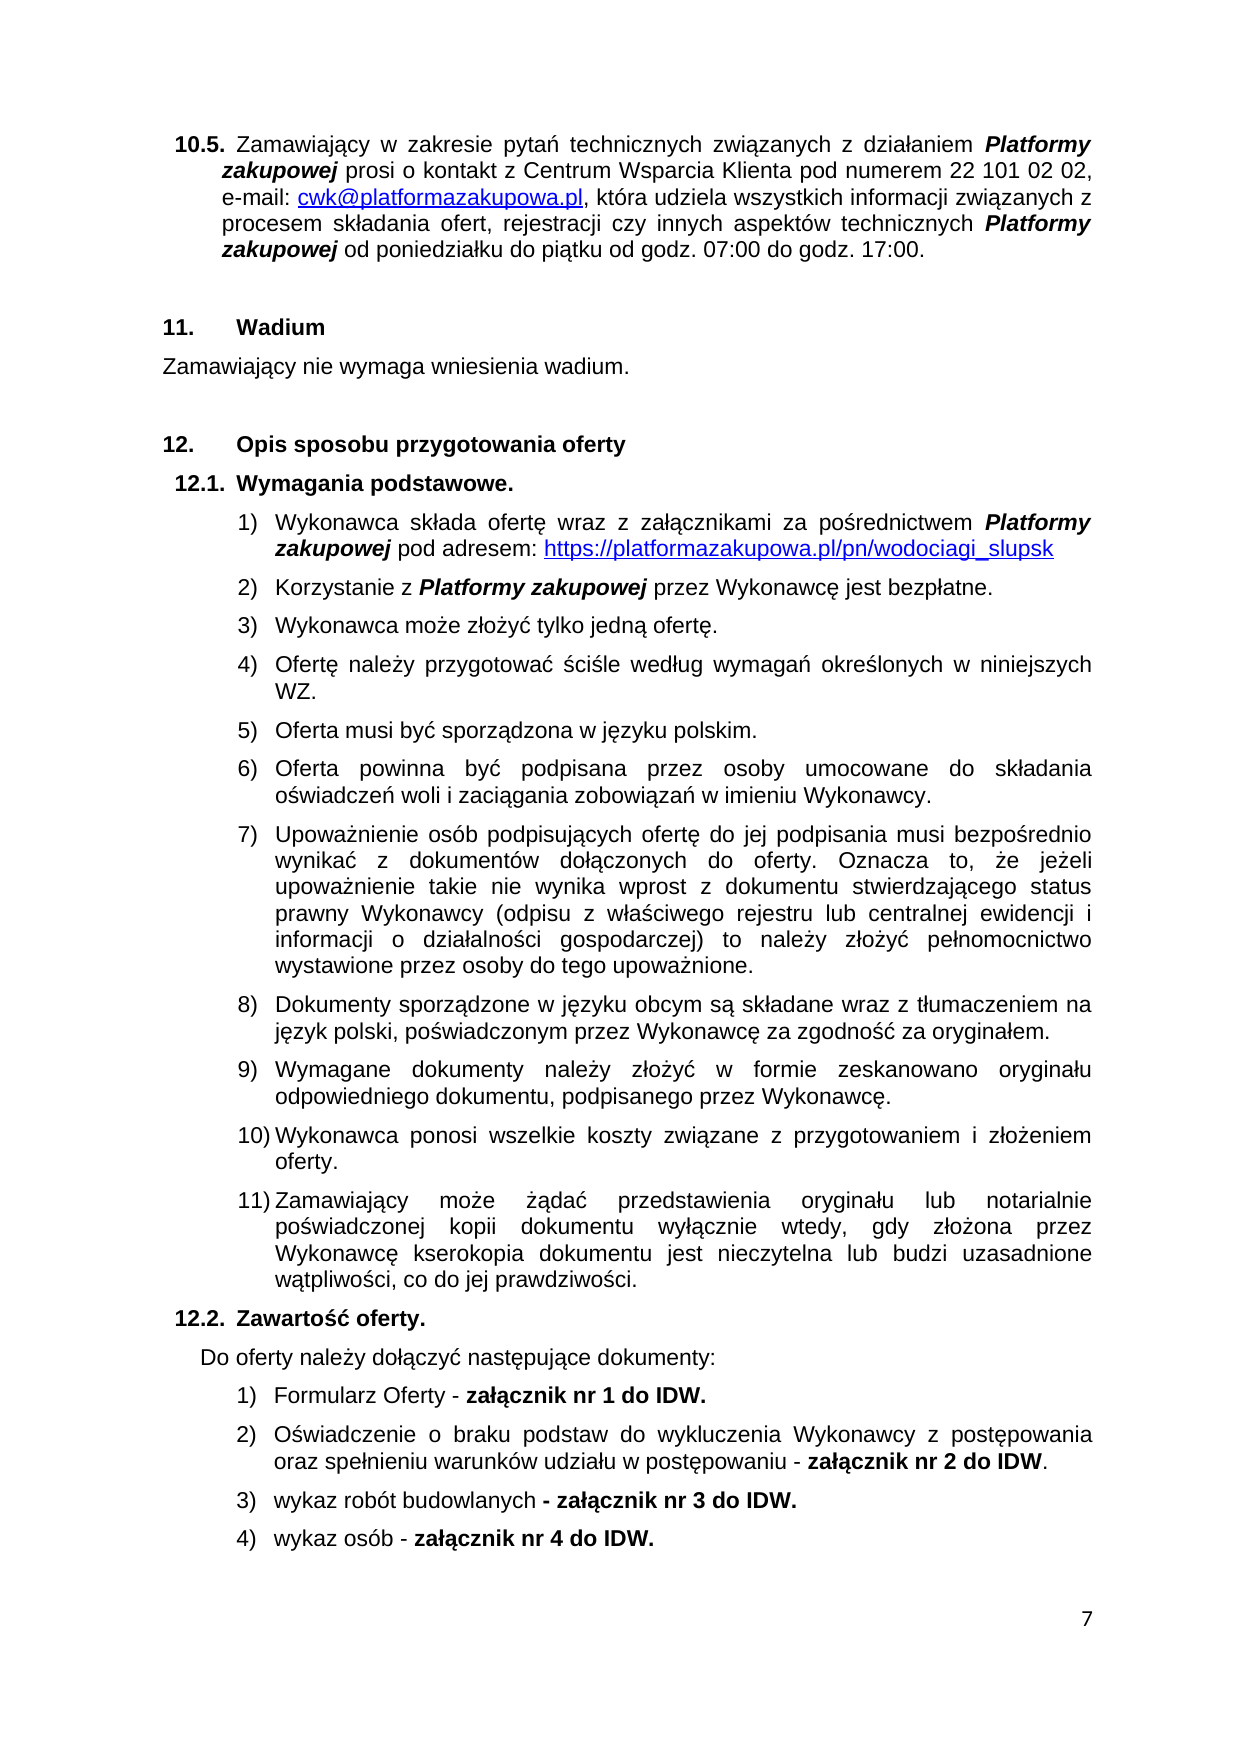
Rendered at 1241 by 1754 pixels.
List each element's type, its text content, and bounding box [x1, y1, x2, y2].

list Oferta musi być sporządzona w języku polskim. [237, 717, 1093, 743]
text Zamawiający nie wymaga wniesienia wadium. [162, 353, 1093, 379]
list Wymagane dokumenty należy złożyć w formie zeskanowano oryginału odpowiedniego dokumentu, podpisanego przez Wykonawcę. [237, 1056, 1093, 1109]
list Dokumenty sporządzone w języku obcym są składane wraz z tłumaczeniem na język polski, poświadczonym przez Wykonawcę za zgodność za oryginałem. [237, 991, 1093, 1044]
list Oświadczenie o braku podstaw do wykluczenia Wykonawcy z postępowania oraz spełnieniu warunków udziału w postępowaniu - załącznik nr 2 do IDW. [236, 1421, 1093, 1474]
list Zamawiający może żądać przedstawienia oryginału lub notarialnie poświadczonej kopii dokumentu wyłącznie wtedy, gdy złożona przez Wykonawcę kserokopia dokumentu jest nieczytelna lub budzi uzasadnione wątpliwości, co do jej prawdziwości. [237, 1187, 1093, 1292]
list Zamawiający w zakresie pytań technicznych związanych z działaniem Platformy zakupowej prosi o kontakt z Centrum Wsparcia Klienta pod numerem 22 101 02 02, e-mail: cwk@platformazakupowa.pl, która udziela wszystkich informacji związanych z procesem składania ofert, rejestracji czy innych aspektów technicznych Platformy zakupowej od poniedziałku do piątku od godz. 07:00 do godz. 17:00. [174, 131, 1093, 263]
list Zawartość oferty. [174, 1305, 1093, 1331]
list Wykonawca może złożyć tylko jedną ofertę. [237, 612, 1093, 639]
list Wykonawca składa ofertę wraz z załącznikami za pośrednictwem Platformy zakupowej pod adresem: https://platformazakupowa.pl/pn/wodociagi_slupsk [237, 508, 1093, 561]
list Wadium [162, 314, 1093, 341]
list Ofertę należy przygotować ściśle według wymagań określonych w niniejszych WZ. [237, 651, 1093, 704]
list wykaz robót budowlanych - załącznik nr 3 do IDW. [236, 1487, 1093, 1513]
text Do oferty należy dołączyć następujące dokumenty: [200, 1344, 1093, 1370]
list Opis sposobu przygotowania oferty [162, 431, 1093, 457]
list Oferta powinna być podpisana przez osoby umocowane do składania oświadczeń woli i zaciągania zobowiązań w imieniu Wykonawcy. [237, 755, 1093, 808]
list Wymagania podstawowe. [174, 469, 1093, 496]
list wykaz osób - załącznik nr 4 do IDW. [236, 1525, 1093, 1552]
list Formularz Oferty - załącznik nr 1 do IDW. [236, 1382, 1093, 1409]
list Upoważnienie osób podpisujących ofertę do jej podpisania musi bezpośrednio wynikać z dokumentów dołączonych do oferty. Oznacza to, że jeżeli upoważnienie takie nie wynika wprost z dokumentu stwierdzającego status prawny Wykonawcy (odpisu z właściwego rejestru lub centralnej ewidencji i informacji o działalności gospodarczej) to należy złożyć pełnomocnictwo wystawione przez osoby do tego upoważnione. [237, 821, 1093, 979]
list Wykonawca ponosi wszelkie koszty związane z przygotowaniem i złożeniem oferty. [237, 1122, 1093, 1174]
list Korzystanie z Platformy zakupowej przez Wykonawcę jest bezpłatne. [237, 574, 1093, 600]
